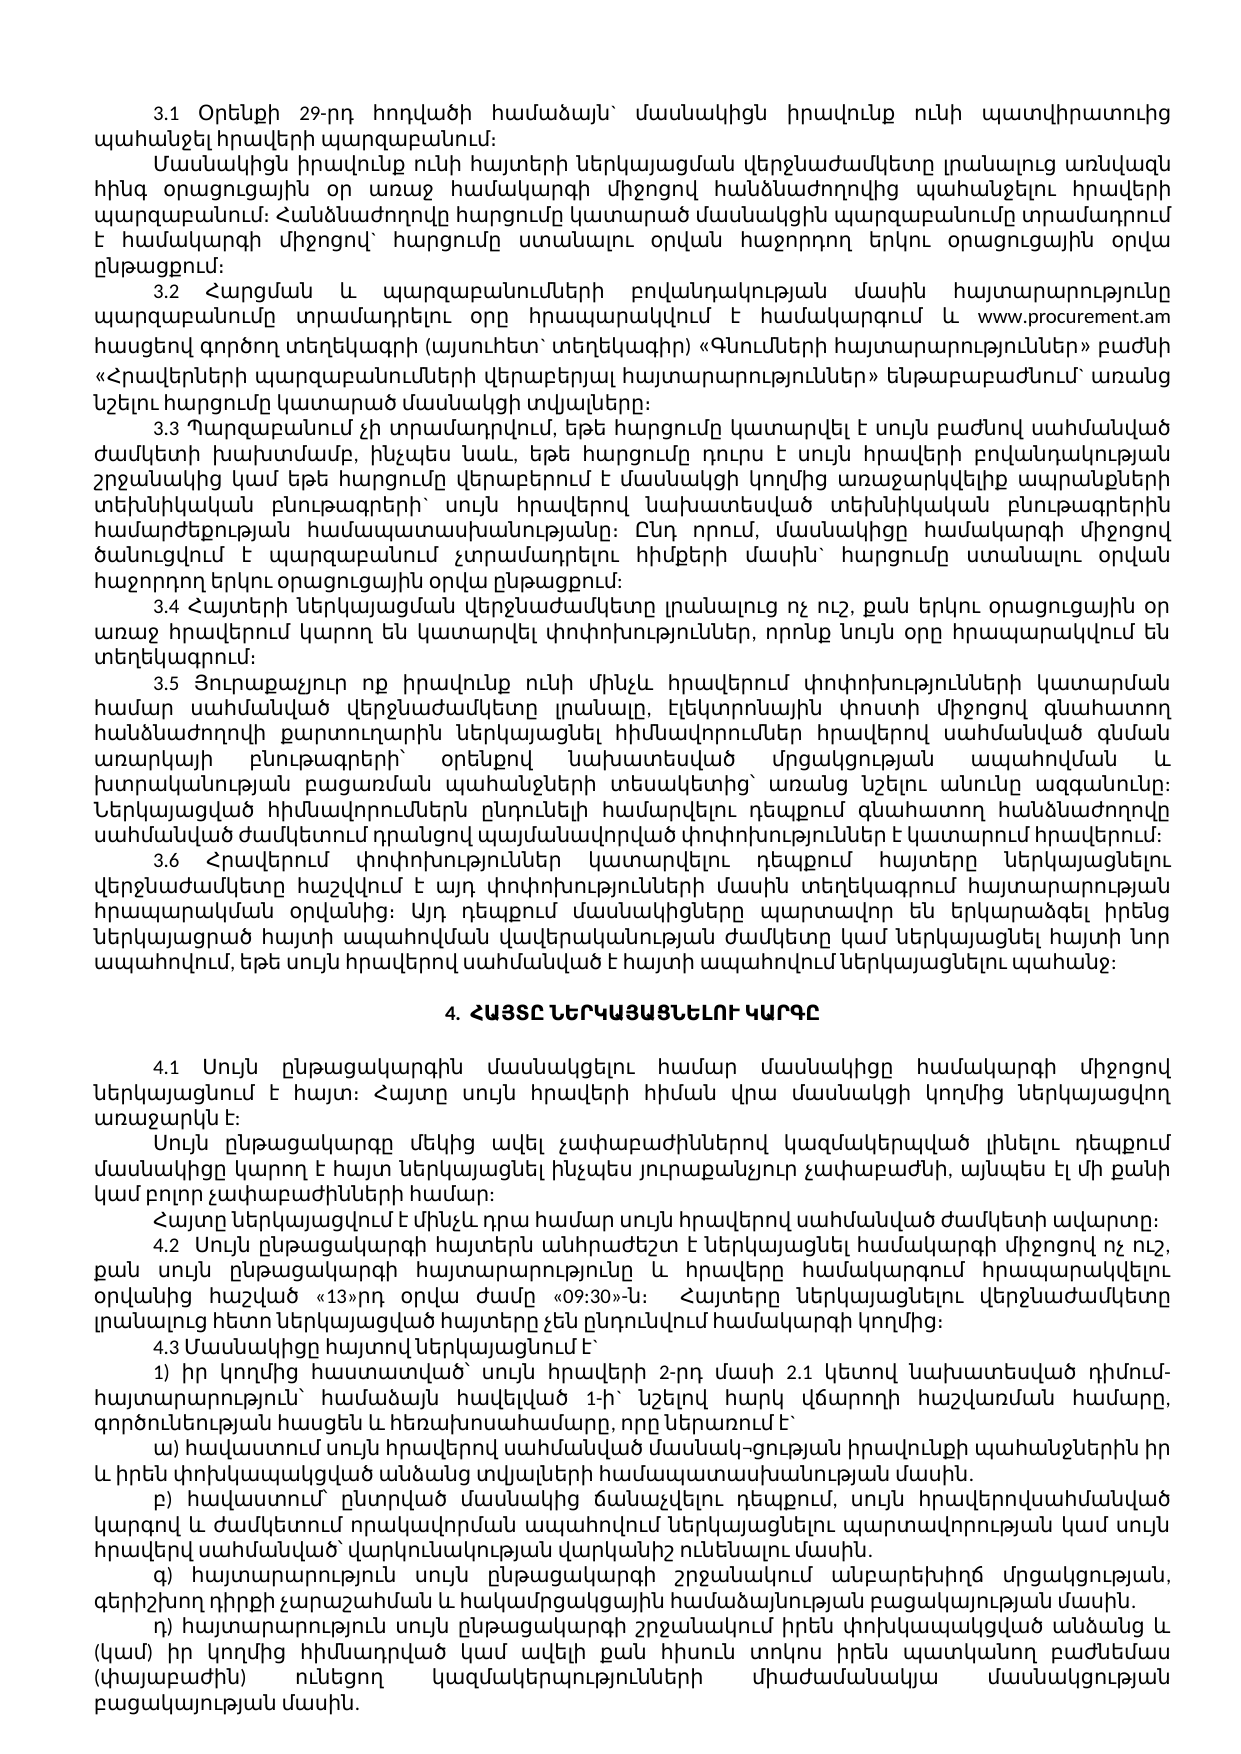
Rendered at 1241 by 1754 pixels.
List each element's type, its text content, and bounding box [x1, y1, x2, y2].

text 3.3 Պարզաբանում չի տրամադրվում, եթե հարցումը կատարվել է սույն բաժնով սահմանված ժամկետի խախտմամբ, ինչպես նաև, եթե հարցումը դուրս է սույն հրավերի բովանդակության շրջանակից կամ եթե հարցումը վերաբերում է մասնակցի կողմից առաջարկվելիք ապրանքների տեխնիկական բնութագրերի` սույն հրավերով նախատեսված տեխնիկական բնութագրերին համարժեքության համապատասխանությանը։ Ընդ որում, մասնակիցը համակարգի միջոցով ծանուցվում է պարզաբանում չտրամադրելու հիմքերի մասին` հարցումը ստանալու օրվան հաջորդող երկու օրացուցային օրվա ընթացքում: [94, 416, 1171, 593]
text ա) հավաստում սույն հրավերով սահմանված մասնակ¬ցության իրավունքի պահանջներին իր և իրեն փոխկապակցված անձանց տվյալների համապատասխանության մասին. [94, 1436, 1171, 1486]
text 3.6 Հրավերում փոփոխություններ կատարվելու դեպքում հայտերը ներկայացնելու վերջնաժամկետը հաշվվում է այդ փոփոխությունների մասին տեղեկագրում հայտարարության հրապարակման օրվանից։ Այդ դեպքում մասնակիցները պարտավոր են երկարաձգել իրենց ներկայացրած հայտի ապահովման վավերականության ժամկետը կամ ներկայացնել հայտի նոր ապահովում, եթե սույն հրավերով սահմանված է հայտի ապահովում ներկայացնելու պահանջ: [94, 848, 1171, 975]
text դ) հայտարարություն սույն ընթացակարգի շրջանակում իրեն փոխկապակցված անձանց և (կամ) իր կողմից հիմնադրված կամ ավելի քան հիսուն տոկոս իրեն պատկանող բաժնեմաս (փայաբաժին) ունեցող կազմակերպությունների միաժամանակյա մասնակցության բացակայության մասին. [94, 1613, 1171, 1715]
text գ) հայտարարություն սույն ընթացակարգի շրջանակում անբարեխիղճ մրցակցության, գերիշխող դիրքի չարաշահման և հակամրցակցային համաձայնության բացակայության մասին. [94, 1563, 1171, 1613]
text 3.2 Հարցման և պարզաբանումների բովանդակության մասին հայտարարությունը պարզաբանումը տրամադրելու օրը հրապարակվում է համակարգում և www.procurement.am հասցեով գործող տեղեկագրի (այսուհետ` տեղեկագիր) «Գնումների հայտարարություններ» բաժնի «Հրավերների պարզաբանումների վերաբերյալ հայտարարություններ» ենթաբաբաժնում` առանց նշելու հարցումը կատարած մասնակցի տվյալները։ [94, 278, 1171, 416]
text 4.2 Սույն ընթացակարգի հայտերն անհրաժեշտ է ներկայացնել համակարգի միջոցով ոչ ուշ, քան սույն ընթացակարգի հայտարարությունը և հրավերը համակարգում հրապարակվելու օրվանից հաշված «13»րդ օրվա ժամը «09:30»-ն։ Հայտերը ներկայացնելու վերջնաժամկետը լրանալուց հետո ներկայացված հայտերը չեն ընդունվում համակարգի կողմից։ [94, 1232, 1171, 1334]
text Հայտը ներկայացվում է մինչև դրա համար սույն հրավերով սահմանված ժամկետի ավարտը։ [94, 1207, 1171, 1232]
text Սույն ընթացակարգը մեկից ավել չափաբաժիններով կազմակերպված լինելու դեպքում մասնակիցը կարող է հայտ ներկայացնել ինչպես յուրաքանչյուր չափաբաժնի, այնպես էլ մի քանի կամ բոլոր չափաբաժինների համար: [94, 1131, 1171, 1207]
text Մասնակիցն իրավունք ունի հայտերի ներկայացման վերջնաժամկետը լրանալուց առնվազն հինգ օրացուցային օր առաջ համակարգի միջոցով հանձնաժողովից պահանջելու հրավերի պարզաբանում։ Հանձնաժողովը հարցումը կատարած մասնակցին պարզաբանումը տրամադրում է համակարգի միջոցով` հարցումը ստանալու օրվան հաջորդող երկու օրացուցային օրվա ընթացքում։ [94, 151, 1171, 278]
text 4. ՀԱՅՏԸ ՆԵՐԿԱՅԱՑՆԵԼՈՒ ԿԱՐԳԸ [94, 1000, 1171, 1026]
text 4.1 Սույն ընթացակարգին մասնակցելու համար մասնակիցը համակարգի միջոցով ներկայացնում է հայտ։ Հայտը սույն հրավերի հիման վրա մասնակցի կողմից ներկայացվող առաջարկն է: [94, 1054, 1171, 1131]
text 3.1 Օրենքի 29-րդ հոդվածի համաձայն` մասնակիցն իրավունք ունի պատվիրատուից պահանջել հրավերի պարզաբանում։ [94, 100, 1171, 151]
text բ) հավաստում՝ ընտրված մասնակից ճանաչվելու դեպքում, սույն հրավերովսահմանված կարգով և ժամկետում որակավորման ապահովում ներկայացնելու պարտավորության կամ սույն հրավերվ սահմանված՝ վարկունակության վարկանիշ ունենալու մասին. [94, 1486, 1171, 1563]
text 3.4 Հայտերի ներկայացման վերջնաժամկետը լրանալուց ոչ ուշ, քան երկու օրացուցային օր առաջ հրավերում կարող են կատարվել փոփոխություններ, որոնք նույն օրը հրապարակվում են տեղեկագրում։ [94, 593, 1171, 670]
text 3.5 Յուրաքաչյուր ոք իրավունք ունի մինչև հրավերում փոփոխությունների կատարման համար սահմանված վերջնաժամկետը լրանալը, էլեկտրոնային փոստի միջոցով գնահատող հանձնաժողովի քարտուղարին ներկայացնել հիմնավորումներ հրավերով սահմանված գնման առարկայի բնութագրերի՝ օրենքով նախատեսված մրցակցության ապահովման և խտրականության բացառման պահանջների տեսակետից՝ առանց նշելու անունը ազգանունը: Ներկայացված հիմնավորումներն ընդունելի համարվելու դեպքում գնահատող հանձնաժողովը սահմանված ժամկետում դրանցով պայմանավորված փոփոխություններ է կատարում հրավերում: [94, 670, 1171, 848]
text 4.3 Մասնակիցը հայտով ներկայացնում է` [94, 1334, 1171, 1359]
text 1) իր կողմից հաստատված՝ սույն հրավերի 2-րդ մասի 2.1 կետով նախատեսված դիմում-հայտարարություն՝ համաձայն հավելված 1-ի` նշելով հարկ վճարողի հաշվառման համարը, գործունեության հասցեն և հեռախոսահամարը, որը ներառում է` [94, 1359, 1171, 1436]
